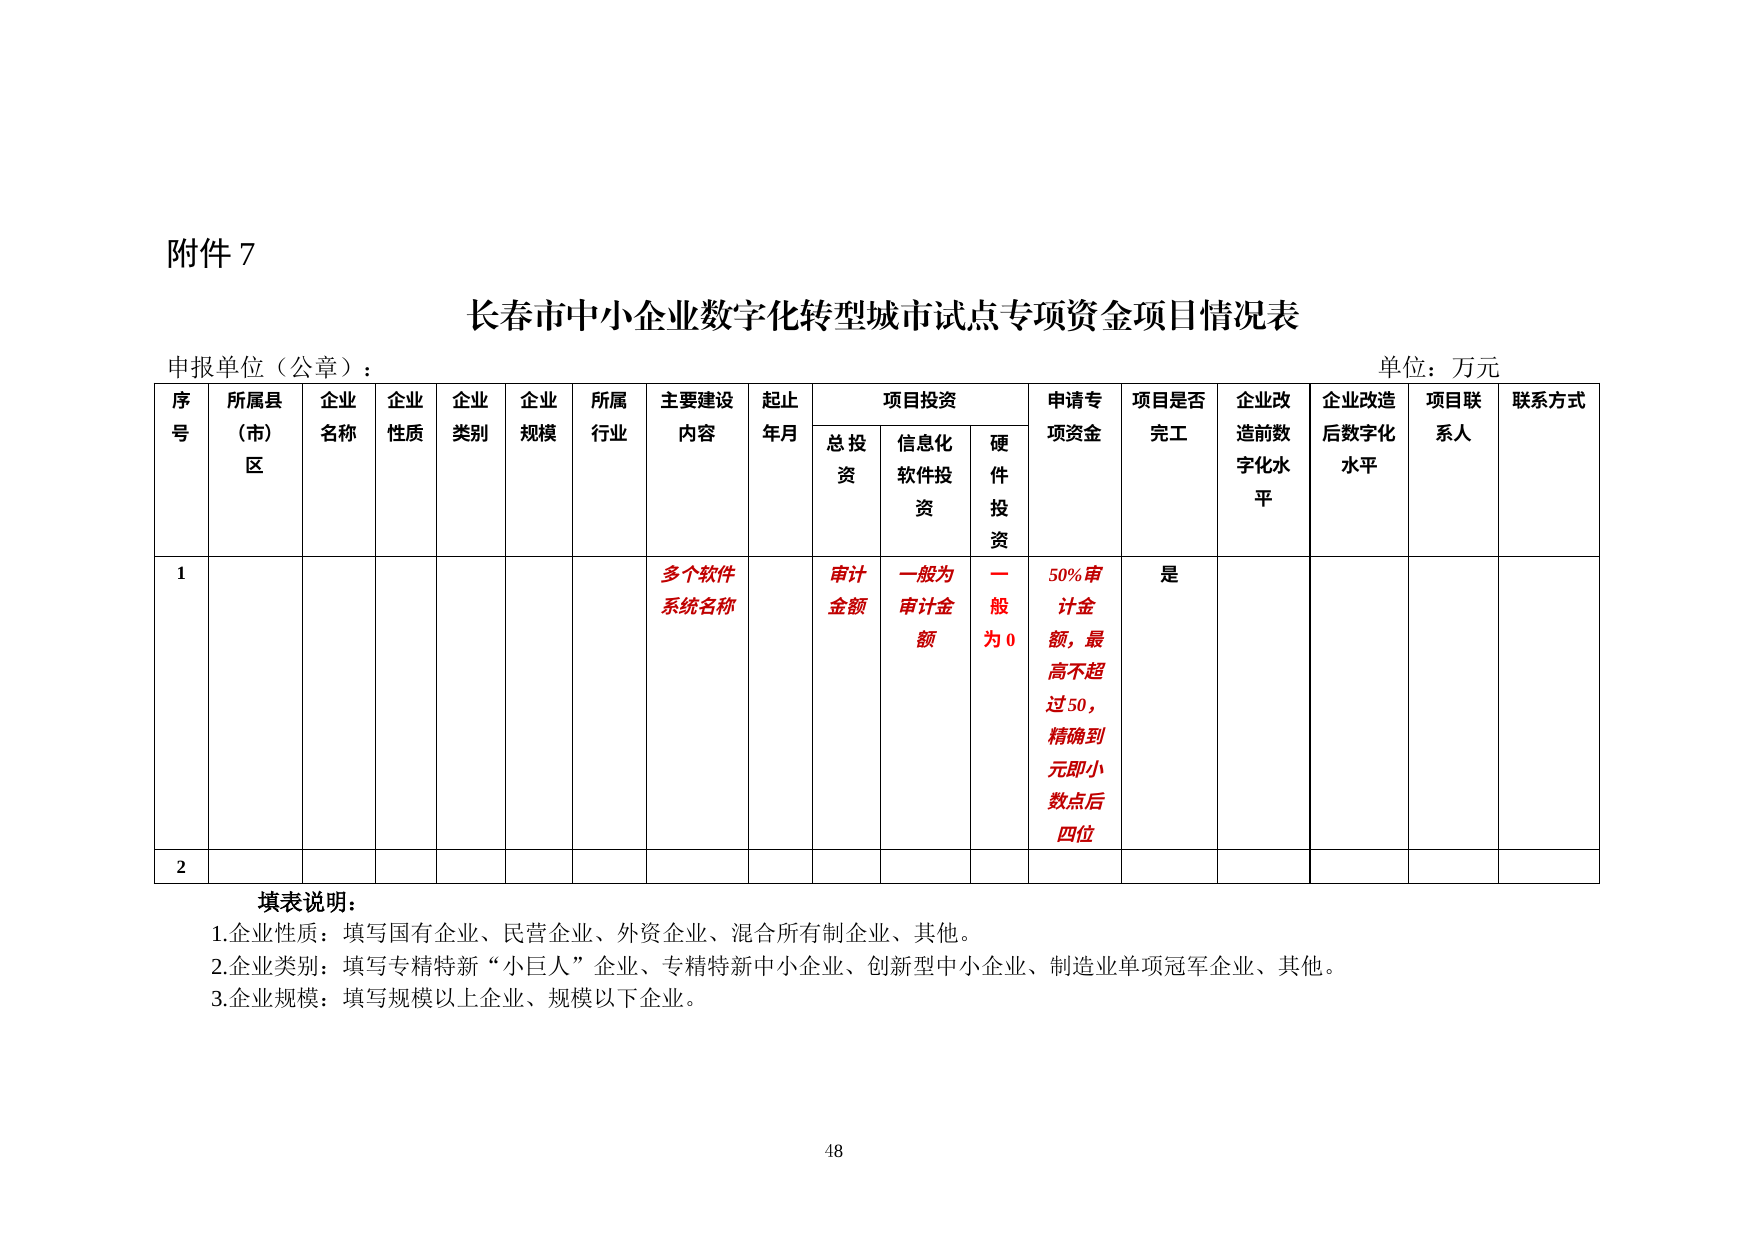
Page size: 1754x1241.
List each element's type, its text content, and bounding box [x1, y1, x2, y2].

table_cell [1311, 850, 1408, 883]
table_header 申请专项资金 [1029, 384, 1121, 556]
table_cell [303, 557, 375, 849]
table_cell [881, 850, 970, 883]
table_cell [1311, 557, 1408, 849]
table_cell [209, 557, 302, 849]
table_header 企业改造前数字化水平 [1218, 384, 1309, 556]
table_cell [437, 850, 505, 883]
text 1.企业性质：填写国有企业、民营企业、外资企业、混合所有制企业、其他。 [165, 916, 1600, 949]
table_cell 2 [155, 850, 208, 883]
table_header 企业类别 [437, 384, 505, 556]
table_cell [506, 557, 572, 849]
text 申报单位（公章）： 单位：万元 [165, 350, 1600, 382]
table_cell 信息化软件投资 [881, 426, 970, 556]
table_cell [376, 850, 436, 883]
table_header 所属行业 [573, 384, 646, 556]
table_cell 一般为0 [971, 557, 1028, 849]
table_header 联系方式 [1499, 384, 1599, 556]
table_cell [1122, 850, 1217, 883]
table_cell 一般为审计金额 [881, 557, 970, 849]
text 2.企业类别：填写专精特新“小巨人”企业、专精特新中小企业、创新型中小企业、制造业单项冠军企业、其他。 [165, 949, 1600, 981]
table_cell [1029, 850, 1121, 883]
table_cell [971, 850, 1028, 883]
table_header 企业规模 [506, 384, 572, 556]
table_cell [376, 557, 436, 849]
table_header 企业性质 [376, 384, 436, 556]
table_cell 1 [155, 557, 208, 849]
table_cell [1218, 557, 1309, 849]
table_cell [749, 850, 812, 883]
table_header 项目是否完工 [1122, 384, 1217, 556]
table_cell [647, 850, 748, 883]
table_header 项目联系人 [1409, 384, 1498, 556]
table_cell [1409, 850, 1498, 883]
table_cell [437, 557, 505, 849]
table_cell [506, 850, 572, 883]
table_header 主要建设内容 [647, 384, 748, 556]
table_cell [1499, 557, 1599, 849]
table_cell [749, 557, 812, 849]
table_cell 50%审计金额，最高不超过50，精确到元即小数点后四位 [1029, 557, 1121, 849]
table_cell [209, 850, 302, 883]
table_cell [573, 557, 646, 849]
table_header 序号 [155, 384, 208, 556]
table_cell 硬件投资 [971, 426, 1028, 556]
table_cell 是 [1122, 557, 1217, 849]
table_header 所属县（市）区 [209, 384, 302, 556]
table_cell 审计金额 [813, 557, 880, 849]
table_header 起止年月 [749, 384, 812, 556]
table_cell 总 投 资 [813, 426, 880, 556]
table_cell [573, 850, 646, 883]
text 填表说明： [165, 884, 1600, 916]
text 附件7 [165, 220, 1600, 285]
table_cell 多个软件系统名称 [647, 557, 748, 849]
table_cell [1499, 850, 1599, 883]
table_header 项目投资 [813, 384, 1028, 425]
table_cell [1409, 557, 1498, 849]
table_header 企业改造后数字化水平 [1311, 384, 1408, 556]
table_cell [1218, 850, 1309, 883]
table_cell [303, 850, 375, 883]
text 长春市中小企业数字化转型城市试点专项资金项目情况表 [165, 285, 1600, 350]
text 3.企业规模：填写规模以上企业、规模以下企业。 [165, 981, 1600, 1014]
table_cell [813, 850, 880, 883]
table_header 企业名称 [303, 384, 375, 556]
